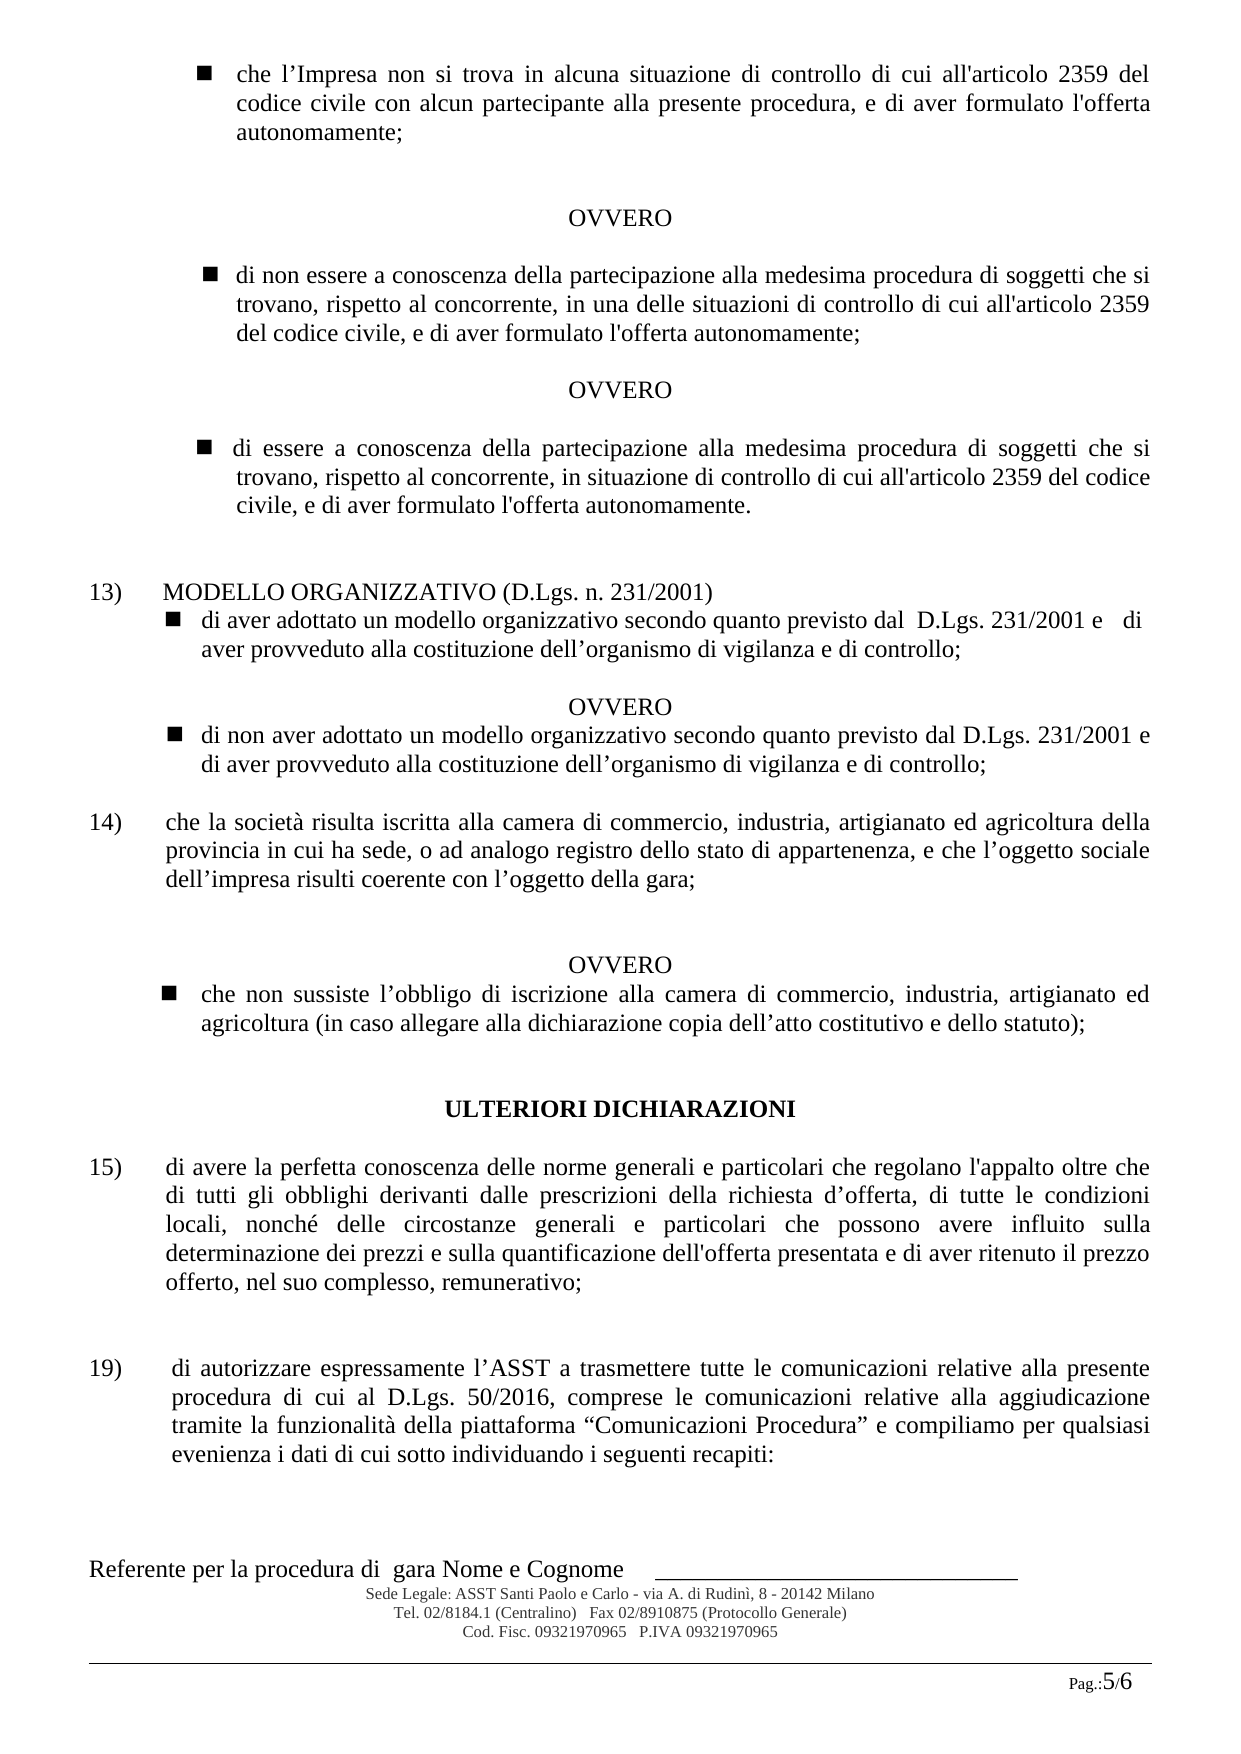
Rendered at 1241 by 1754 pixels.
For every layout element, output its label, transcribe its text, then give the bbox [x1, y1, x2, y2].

text OVVERO [89, 692, 1152, 720]
text ULTERIORI DICHIARAZIONI [89, 1094, 1152, 1123]
list di non essere a conoscenza della partecipazione alla medesima procedura di soggetti che si trovano, rispetto al concorrente, in una delle situazioni di controllo di cui all'articolo 2359 del codice civile, e di aver formulato l'offerta autonomamente; [201, 260, 1152, 347]
list di non aver adottato un modello organizzativo secondo quanto previsto dal D.Lgs. 231/2001 e di aver provveduto alla costituzione dell’organismo di vigilanza e di controllo; [165, 720, 1152, 778]
text Referente per la procedura di gara Nome e Cognome _____________________________ [89, 1554, 1152, 1583]
text 14) che la società risulta iscritta alla camera di commercio, industria, artigianato ed agricoltura della provincia in cui ha sede, o ad analogo registro dello stato di appartenenza, e che l’oggetto sociale dell’impresa risulti coerente con l’oggetto della gara; [89, 807, 1152, 893]
text OVVERO [89, 203, 1152, 232]
text 15) di avere la perfetta conoscenza delle norme generali e particolari che regolano l'appalto oltre che di tutti gli obblighi derivanti dalle prescrizioni della richiesta d’offerta, di tutte le condizioni locali, nonché delle circostanze generali e particolari che possono avere influito sulla determinazione dei prezzi e sulla quantificazione dell'offerta presentata e di aver ritenuto il prezzo offerto, nel suo complesso, remunerativo; [89, 1152, 1152, 1295]
list di essere a conoscenza della partecipazione alla medesima procedura di soggetti che si trovano, rispetto al concorrente, in situazione di controllo di cui all'articolo 2359 del codice civile, e di aver formulato l'offerta autonomamente. [195, 433, 1152, 519]
text 19) di autorizzare espressamente l’ASST a trasmettere tutte le comunicazioni relative alla presente procedura di cui al D.Lgs. 50/2016, comprese le comunicazioni relative alla aggiudicazione tramite la funzionalità della piattaforma “Comunicazioni Procedura” e compiliamo per qualsiasi evenienza i dati di cui sotto individuando i seguenti recapiti: [89, 1353, 1152, 1468]
text 13) MODELLO ORGANIZZATIVO (D.Lgs. n. 231/2001) [89, 577, 1152, 605]
text OVVERO [89, 375, 1152, 404]
list che l’Impresa non si trova in alcuna situazione di controllo di cui all'articolo 2359 del codice civile con alcun partecipante alla presente procedura, e di aver formulato l'offerta autonomamente; [195, 59, 1152, 145]
text OVVERO [89, 950, 1152, 979]
list che non sussiste l’obbligo di iscrizione alla camera di commercio, industria, artigianato ed agricoltura (in caso allegare alla dichiarazione copia dell’atto costitutivo e dello statuto); [159, 979, 1152, 1037]
list di aver adottato un modello organizzativo secondo quanto previsto dal D.Lgs. 231/2001 e di aver provveduto alla costituzione dell’organismo di vigilanza e di controllo; [164, 605, 1152, 663]
